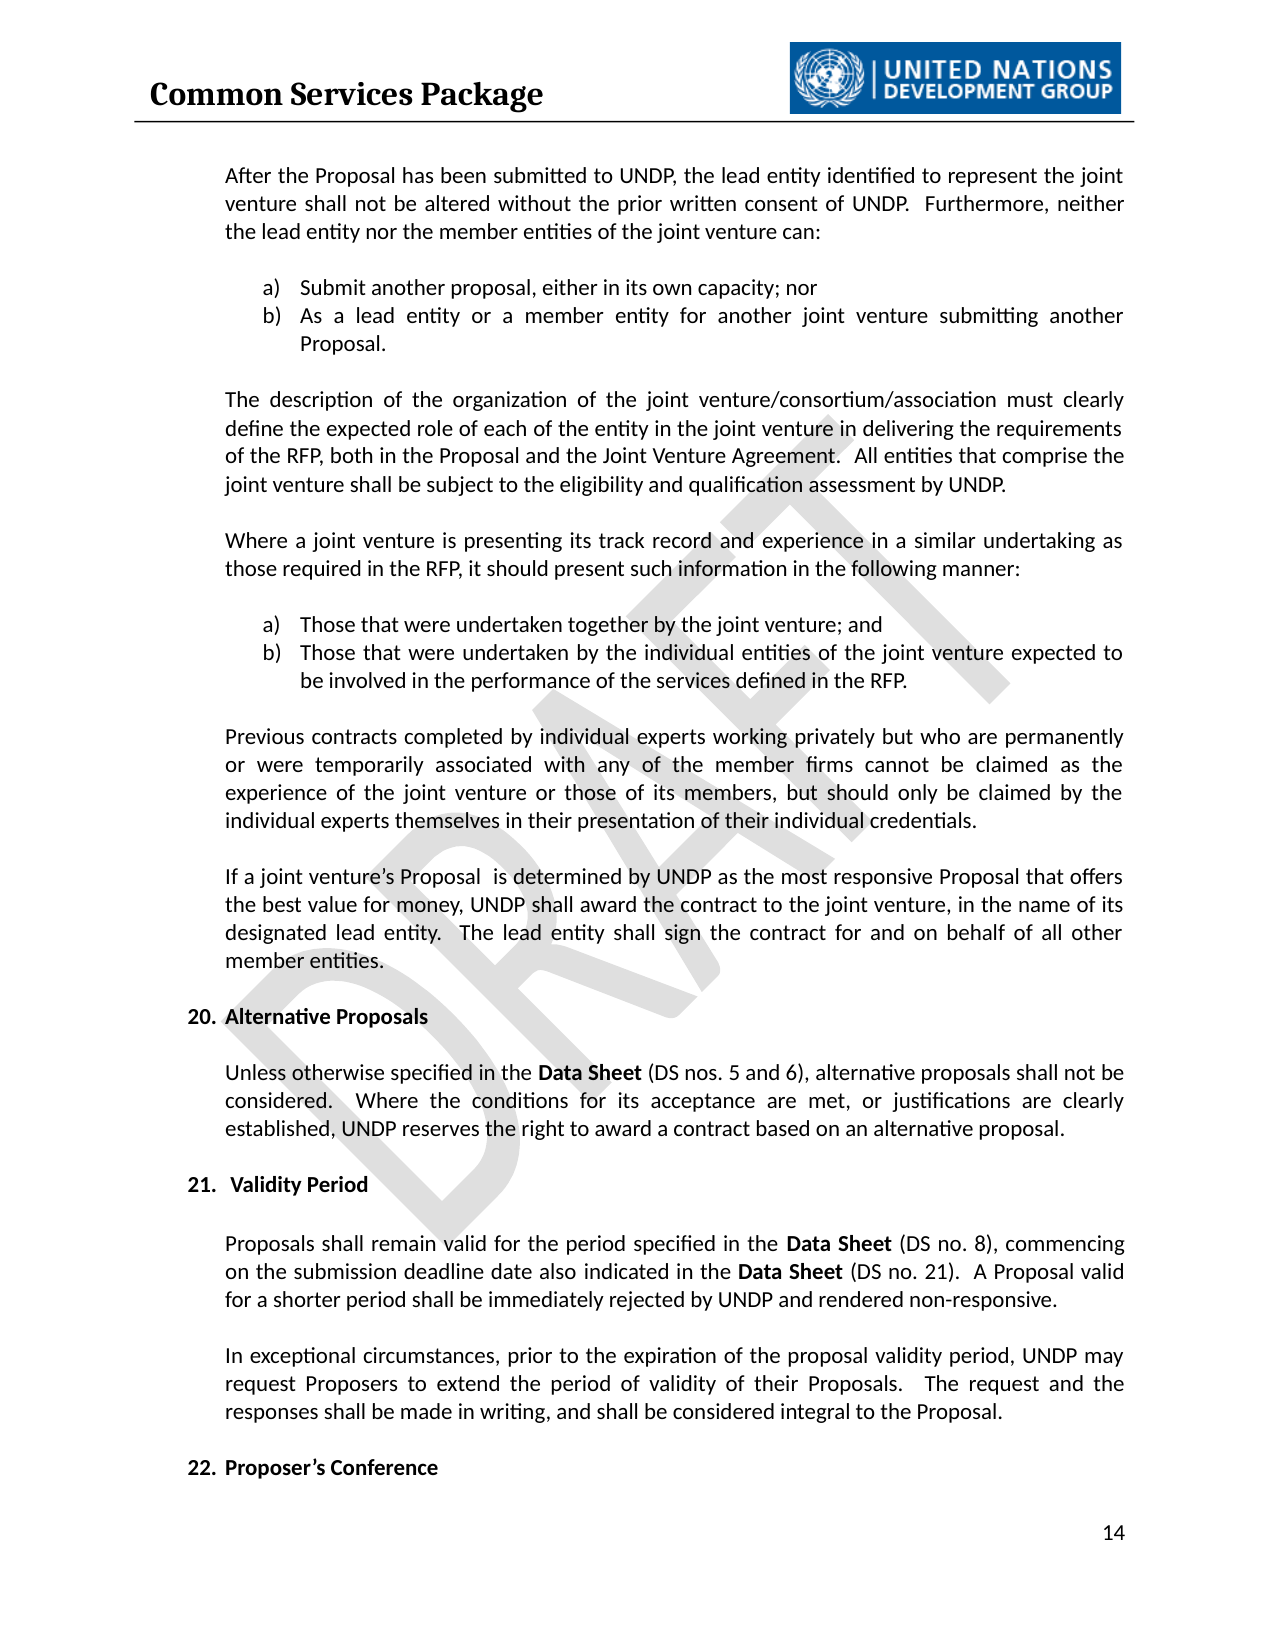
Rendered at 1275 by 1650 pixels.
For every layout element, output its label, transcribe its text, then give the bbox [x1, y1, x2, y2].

text In exceptional circumstances, prior to the expiration of the proposal validity period, UNDP may request Proposers to extend the period of validity of their Proposals. The request and the responses shall be made in writing, and shall be considered integral to the Proposal. [225, 1341, 1125, 1425]
list Those that were undertaken by the individual entities of the joint venture expected to be involved in the performance of the services defined in the RFP. [262, 638, 1125, 694]
list As a lead entity or a member entity for another joint venture submitting another Proposal. [262, 302, 1125, 358]
text After the Proposal has been submitted to UNDP, the lead entity identified to represent the joint venture shall not be altered without the prior written consent of UNDP. Furthermore, neither the lead entity nor the member entities of the joint venture can: [225, 161, 1125, 246]
list Proposer’s Conference [187, 1453, 1125, 1481]
text The description of the organization of the joint venture/consortium/association must clearly define the expected role of each of the entity in the joint venture in delivering the requirements of the RFP, both in the Proposal and the Joint Venture Agreement. All entities that comprise the joint venture shall be subject to the eligibility and qualification assessment by UNDP. [225, 386, 1125, 498]
list Unless otherwise specified in the Data Sheet (DS nos. 5 and 6), alternative proposals shall not be considered. Where the conditions for its acceptance are met, or justifications are clearly established, UNDP reserves the right to award a contract based on an alternative proposal. [225, 1058, 1125, 1142]
text If a joint venture’s Proposal is determined by UNDP as the most responsive Proposal that offers the best value for money, UNDP shall award the contract to the joint venture, in the name of its designated lead entity. The lead entity shall sign the contract for and on behalf of all other member entities. [225, 862, 1125, 974]
text Where a joint venture is presenting its track record and experience in a similar undertaking as those required in the RFP, it should present such information in the following manner: [225, 526, 1125, 582]
list Alternative Proposals [187, 1002, 1125, 1030]
picture [789, 42, 1122, 114]
text Previous contracts completed by individual experts working privately but who are permanently or were temporarily associated with any of the member firms cannot be claimed as the experience of the joint venture or those of its members, but should only be claimed by the individual experts themselves in their presentation of their individual credentials. [225, 722, 1125, 834]
text Proposals shall remain valid for the period specified in the Data Sheet (DS no. 8), commencing on the submission deadline date also indicated in the Data Sheet (DS no. 21). A Proposal valid for a shorter period shall be immediately rejected by UNDP and rendered non-responsive. [225, 1229, 1125, 1313]
list Those that were undertaken together by the joint venture; and [262, 610, 1125, 638]
list Validity Period [187, 1170, 1125, 1198]
list Submit another proposal, either in its own capacity; nor [262, 273, 1125, 302]
